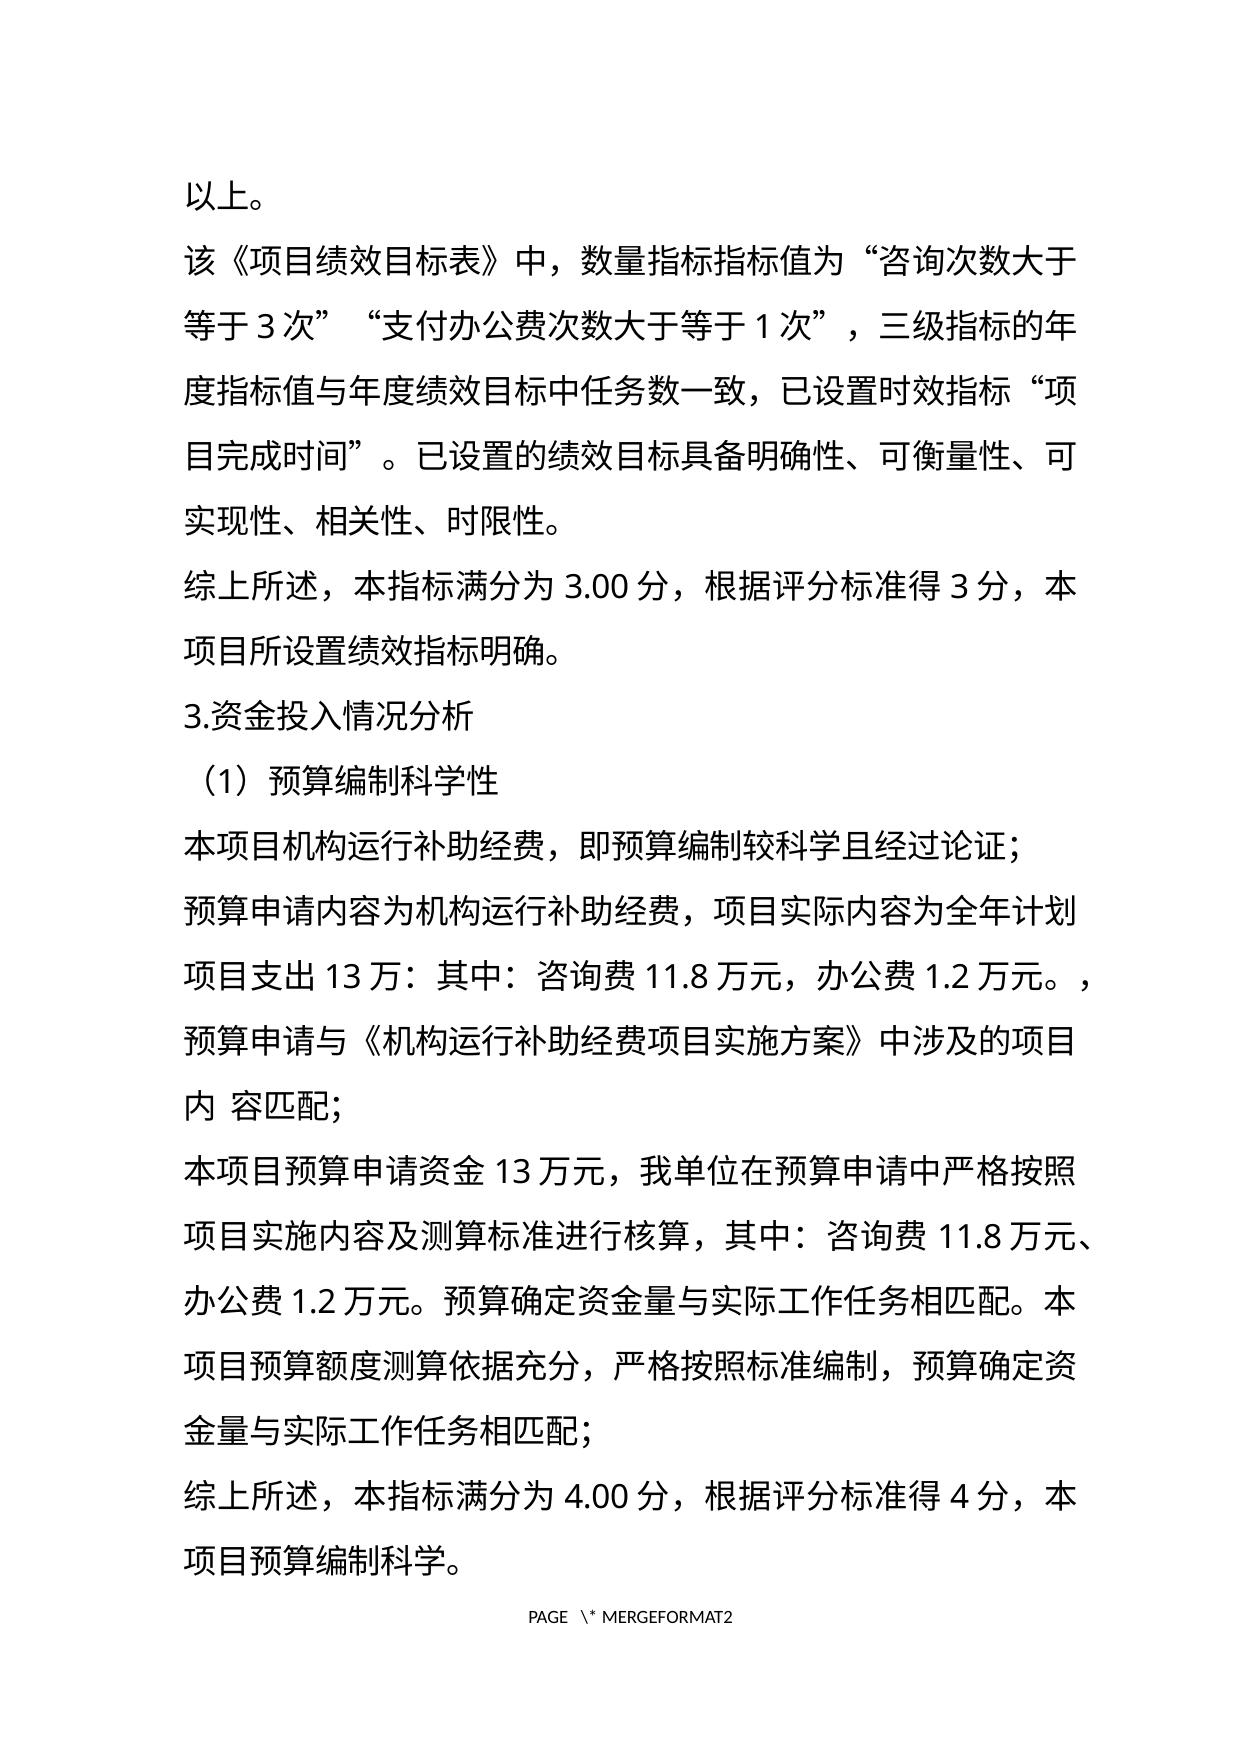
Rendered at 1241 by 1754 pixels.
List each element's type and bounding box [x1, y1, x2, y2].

text [183, 162, 1078, 1592]
